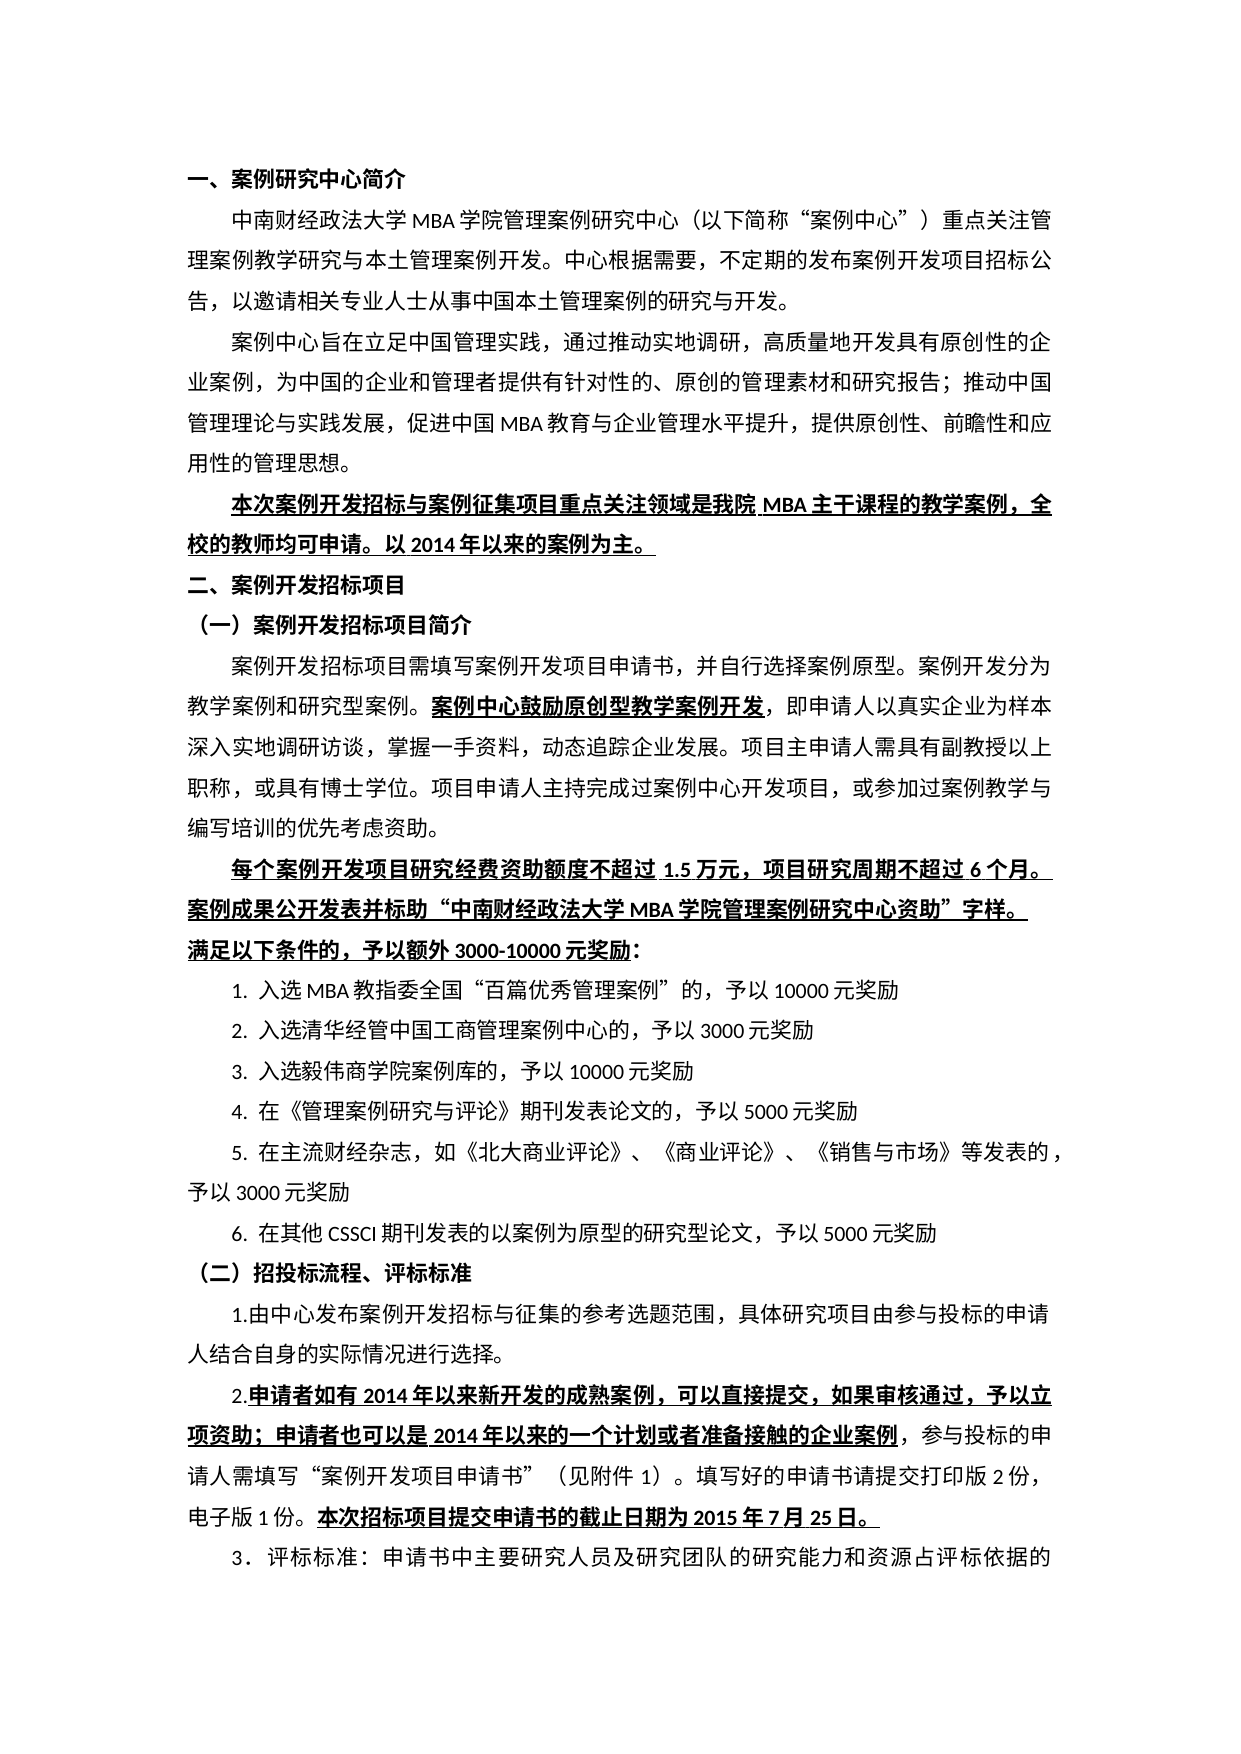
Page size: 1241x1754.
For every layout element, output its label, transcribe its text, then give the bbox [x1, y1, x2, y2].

text 中南财经政法大学MBA学院管理案例研究中心（以下简称“案例中心”）重点关注管理案例教学研究与本土管理案例开发。中心根据需要，不定期的发布案例开发项目招标公告，以邀请相关专业人士从事中国本土管理案例的研究与开发。 [187, 202, 1053, 316]
text 6. 在其他CSSCI期刊发表的以案例为原型的研究型论文，予以5000元奖励 [187, 1215, 1053, 1248]
text 1. 入选MBA教指委全国“百篇优秀管理案例”的，予以10000元奖励 [187, 973, 1053, 1005]
text 2.申请者如有2014年以来新开发的成熟案例，可以直接提交，如果审核通过，予以立项资助；申请者也可以是2014年以来的一个计划或者准备接触的企业案例，参与投标的申请人需填写“案例开发项目申请书”（见附件1）。填写好的申请书请提交打印版2份，电子版1份。本次招标项目提交申请书的截止日期为2015年7月25日。 [187, 1377, 1053, 1532]
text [187, 1539, 1053, 1572]
text 满足以下条件的，予以额外3000-10000元奖励： [187, 932, 1053, 965]
text 1.由中心发布案例开发招标与征集的参考选题范围，具体研究项目由参与投标的申请人结合自身的实际情况进行选择。 [187, 1296, 1053, 1369]
text 4. 在《管理案例研究与评论》期刊发表论文的，予以5000元奖励 [187, 1094, 1053, 1126]
text 本次案例开发招标与案例征集项目重点关注领域是我院MBA主干课程的教学案例，全校的教师均可申请。以2014年以来的案例为主。 [187, 486, 1053, 559]
text 案例开发招标项目需填写案例开发项目申请书，并自行选择案例原型。案例开发分为教学案例和研究型案例。案例中心鼓励原创型教学案例开发，即申请人以真实企业为样本，深入实地调研访谈，掌握一手资料，动态追踪企业发展。项目主申请人需具有副教授以上职称，或具有博士学位。项目申请人主持完成过案例中心开发项目，或参加过案例教学与编写培训的优先考虑资助。 [187, 648, 1053, 843]
text 二、案例开发招标项目 [187, 567, 1053, 600]
text 3. 入选毅伟商学院案例库的，予以10000元奖励 [187, 1053, 1053, 1086]
text 案例中心旨在立足中国管理实践，通过推动实地调研，高质量地开发具有原创性的企业案例，为中国的企业和管理者提供有针对性的、原创的管理素材和研究报告；推动中国管理理论与实践发展，促进中国MBA教育与企业管理水平提升，提供原创性、前瞻性和应用性的管理思想。 [187, 324, 1053, 478]
text （一）案例开发招标项目简介 [187, 608, 1053, 640]
text 5. 在主流财经杂志，如《北大商业评论》、《商业评论》、《销售与市场》等发表的，予以3000元奖励 [187, 1134, 1053, 1207]
text 每个案例开发项目研究经费资助额度不超过1.5万元，项目研究周期不超过6个月。案例成果公开发表并标助“中南财经政法大学MBA学院管理案例研究中心资助”字样。 [187, 851, 1053, 924]
text 2. 入选清华经管中国工商管理案例中心的，予以3000元奖励 [187, 1013, 1053, 1046]
text 一、案例研究中心简介 [187, 162, 1053, 194]
text （二）招投标流程、评标标准 [187, 1256, 1053, 1288]
